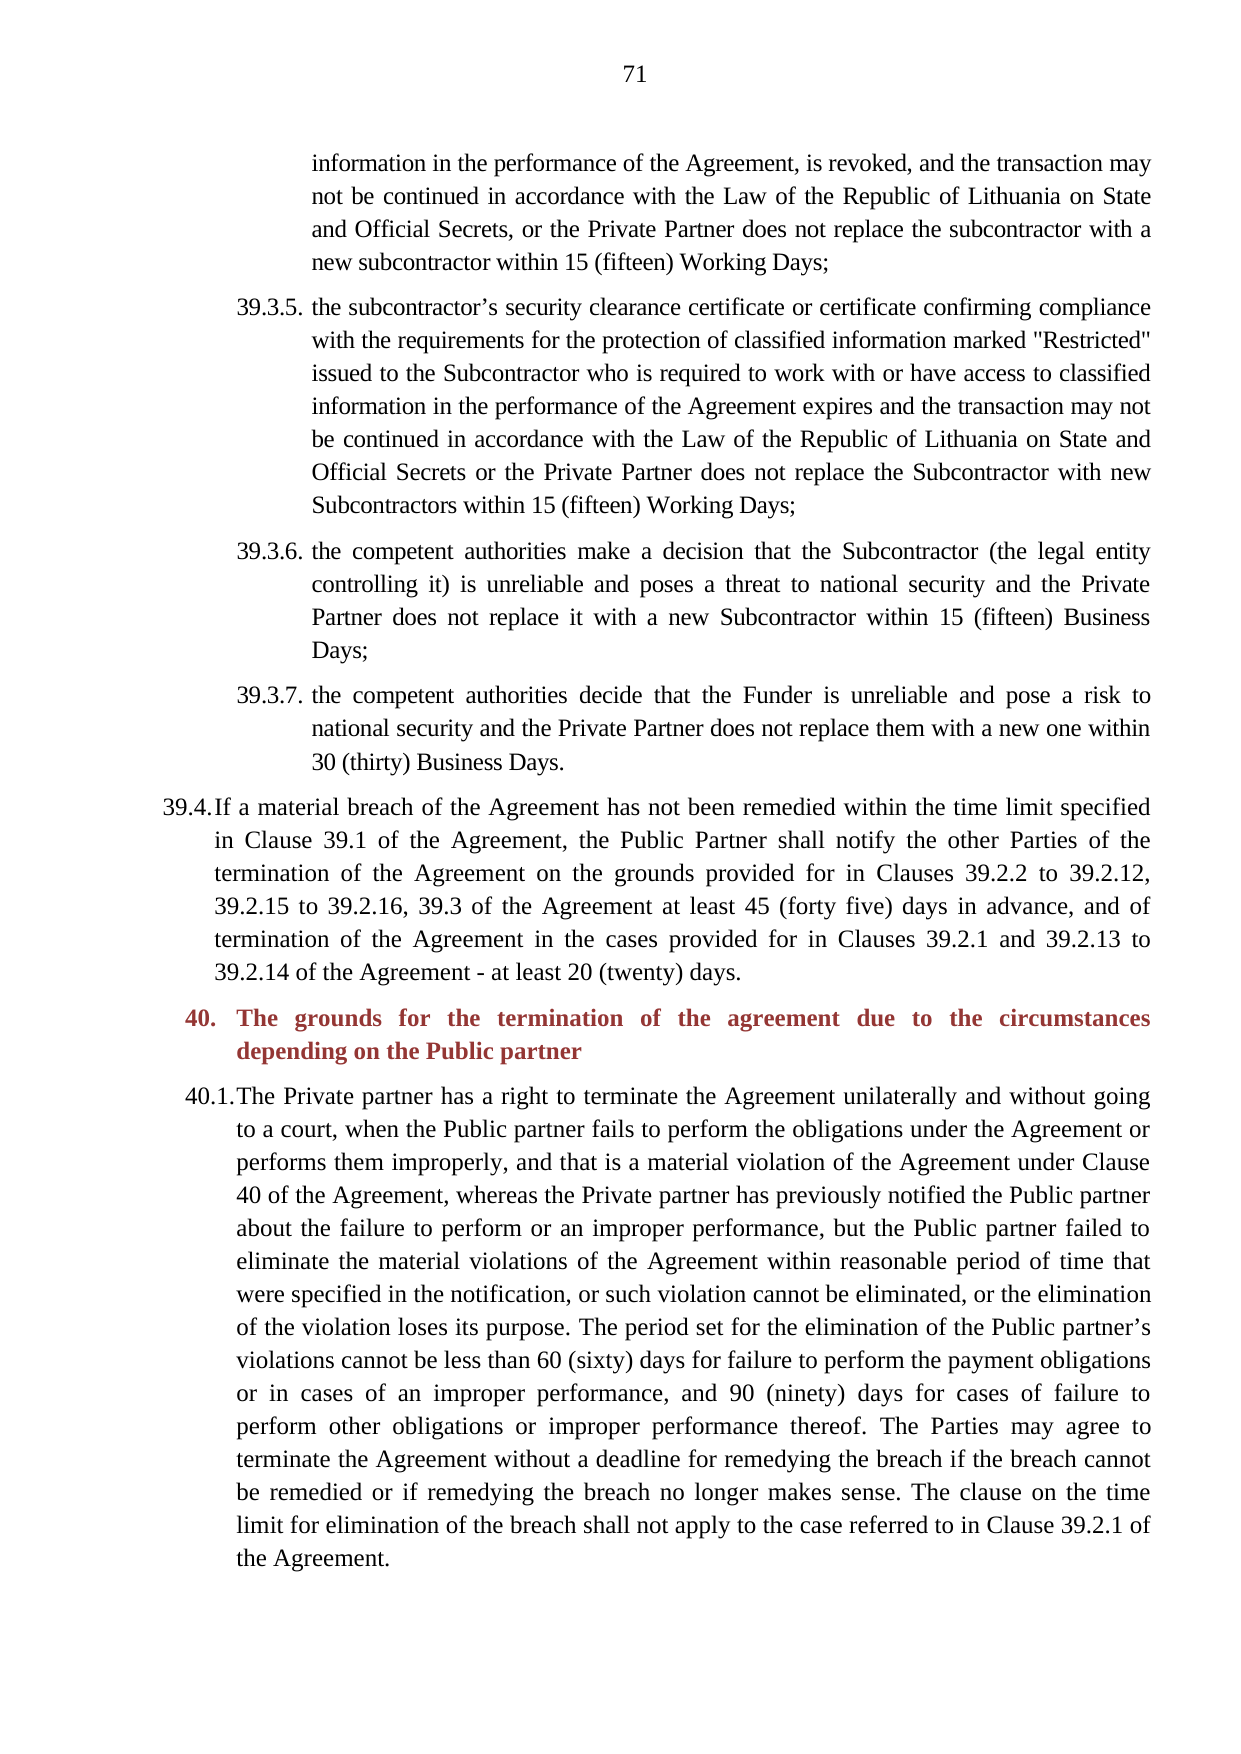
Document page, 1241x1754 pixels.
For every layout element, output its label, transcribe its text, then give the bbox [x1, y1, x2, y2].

text the subcontractor’s security clearance certificate or certificate confirming compliance with the requirements for the protection of classified information marked "Restricted" issued to the Subcontractor who is required to work with or have access to classified information in the performance of the Agreement expires and the transaction may not be continued in accordance with the Law of the Republic of Lithuania on State and Official Secrets or the Private Partner does not replace the Subcontractor with new Subcontractors within 15 (fifteen) Working Days; [236, 292, 1152, 519]
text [236, 148, 1152, 276]
subtitle The grounds for the termination of the agreement due to the circumstances depending on the Public partner [185, 1003, 1152, 1064]
text the competent authorities make a decision that the Subcontractor (the legal entity controlling it) is unreliable and poses a threat to national security and the Private Partner does not replace it with a new Subcontractor within 15 (fifteen) Business Days; [236, 536, 1152, 664]
text The Private partner has a right to terminate the Agreement unilaterally and without going to a court, when the Public partner fails to perform the obligations under the Agreement or performs them improperly, and that is a material violation of the Agreement under Clause 40 of the Agreement, whereas the Private partner has previously notified the Public partner about the failure to perform or an improper performance, but the Public partner failed to eliminate the material violations of the Agreement within reasonable period of time that were specified in the notification, or such violation cannot be eliminated, or the elimination of the violation loses its purpose. The period set for the elimination of the Public partner’s violations cannot be less than 60 (sixty) days for failure to perform the payment obligations or in cases of an improper performance, and 90 (ninety) days for cases of failure to perform other obligations or improper performance thereof. The Parties may agree to terminate the Agreement without a deadline for remedying the breach if the breach cannot be remedied or if remedying the breach no longer makes sense. The clause on the time limit for elimination of the breach shall not apply to the case referred to in Clause 39.2.1 of the Agreement. [185, 1081, 1152, 1572]
text If a material breach of the Agreement has not been remedied within the time limit specified in Clause 39.1 of the Agreement, the Public Partner shall notify the other Parties of the termination of the Agreement on the grounds provided for in Clauses 39.2.2 to 39.2.12, 39.2.15 to 39.2.16, 39.3 of the Agreement at least 45 (forty five) days in advance, and of termination of the Agreement in the cases provided for in Clauses 39.2.1 and 39.2.13 to 39.2.14 of the Agreement - at least 20 (twenty) days. [162, 792, 1152, 986]
text the competent authorities decide that the Funder is unreliable and pose a risk to national security and the Private Partner does not replace them with a new one within 30 (thirty) Business Days. [236, 681, 1152, 775]
